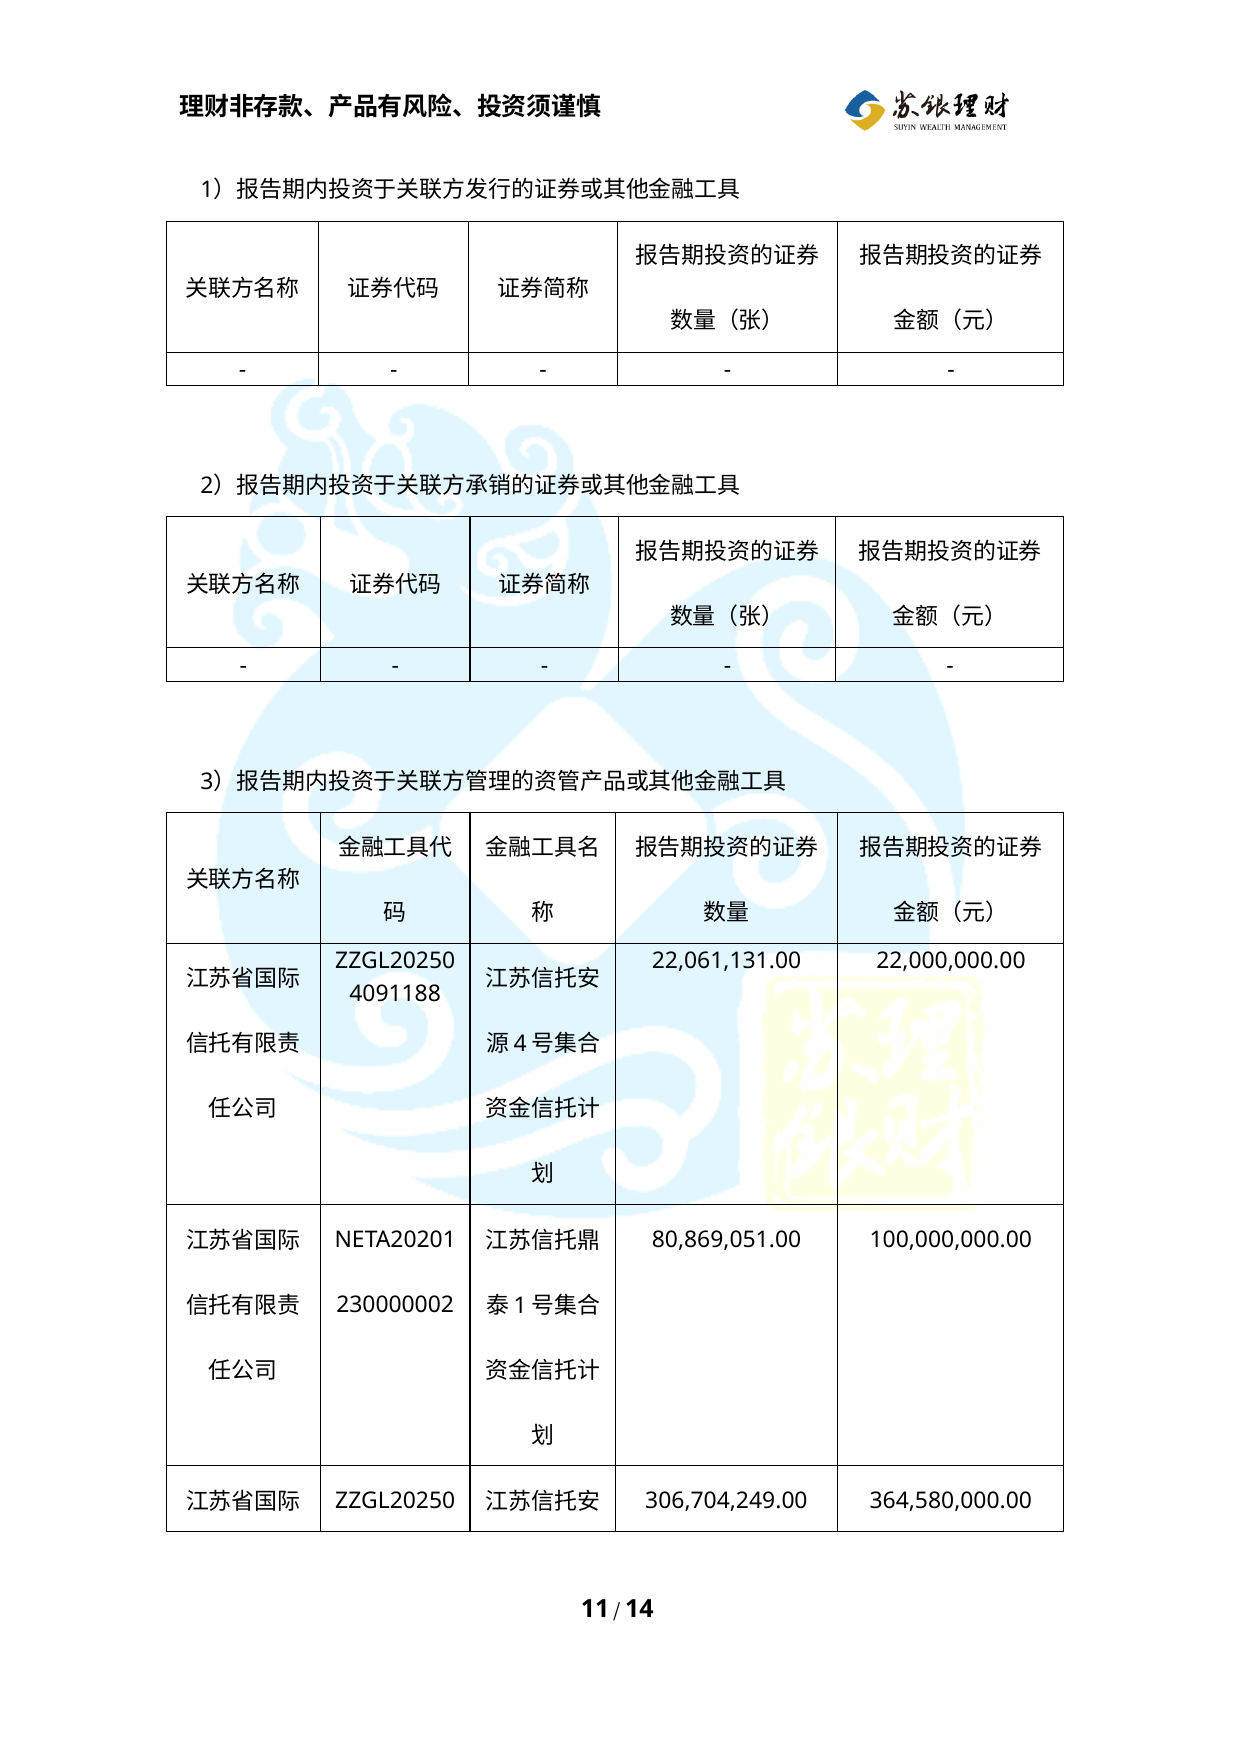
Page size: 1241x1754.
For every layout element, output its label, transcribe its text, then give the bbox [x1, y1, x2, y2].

table_header 报告期投资的证券数量（张） [618, 222, 837, 352]
text 1）报告期内投资于关联方发行的证券或其他金融工具 [177, 156, 1053, 221]
table_cell 江苏信托安源5号集合资金信托计划 [471, 1466, 615, 1531]
table_cell ZZGL202504091189 [321, 1466, 469, 1531]
table_cell 306,704,249.00 [616, 1466, 837, 1531]
table_header 报告期投资的证券金额（元） [838, 813, 1063, 943]
table_header 金融工具名称 [471, 813, 615, 943]
table_cell - [469, 353, 617, 385]
table_cell 22,000,000.00 [838, 944, 1063, 1204]
table_cell 江苏省国际信托有限责任公司 [167, 944, 320, 1204]
table_header 关联方名称 [167, 222, 318, 352]
list 报告期内投资于关联方管理的资管产品或其他金融工具 [177, 747, 1053, 812]
table_header 报告期投资的证券数量 [616, 813, 837, 943]
table_cell - [319, 353, 468, 385]
table_cell 江苏信托鼎泰1号集合资金信托计划 [471, 1205, 615, 1465]
table_cell 80,869,051.00 [616, 1205, 837, 1465]
table_cell NETA20201230000002 [321, 1205, 469, 1465]
table_header 报告期投资的证券金额（元） [838, 222, 1063, 352]
table_header 证券代码 [319, 222, 468, 352]
table_cell - [167, 648, 320, 681]
table_header 金融工具代码 [321, 813, 469, 943]
table_cell 100,000,000.00 [838, 1205, 1063, 1465]
table_cell 22,061,131.00 [616, 944, 837, 1204]
table_cell - [619, 648, 835, 681]
table_cell - [838, 353, 1063, 385]
table_cell - [167, 353, 318, 385]
table_header 报告期投资的证券数量（张） [619, 517, 835, 647]
table_header 关联方名称 [167, 813, 320, 943]
text 2）报告期内投资于关联方承销的证券或其他金融工具 [177, 451, 1053, 516]
table_header 证券简称 [471, 517, 618, 647]
table_cell - [618, 353, 837, 385]
table_header 证券代码 [321, 517, 469, 647]
table_cell 江苏省国际信托有限责任公司 [167, 1466, 320, 1531]
table_cell 364,580,000.00 [838, 1466, 1063, 1531]
table_cell 江苏信托安源4号集合资金信托计划 [471, 944, 615, 1204]
table_cell ZZGL202504091188 [321, 944, 469, 1204]
table_cell - [321, 648, 469, 681]
table_header 关联方名称 [167, 517, 320, 647]
picture [820, 72, 1039, 143]
table_header 报告期投资的证券金额（元） [836, 517, 1063, 647]
table_cell 江苏省国际信托有限责任公司 [167, 1205, 320, 1465]
table_cell - [471, 648, 618, 681]
table_cell - [836, 648, 1063, 681]
table_header 证券简称 [469, 222, 617, 352]
